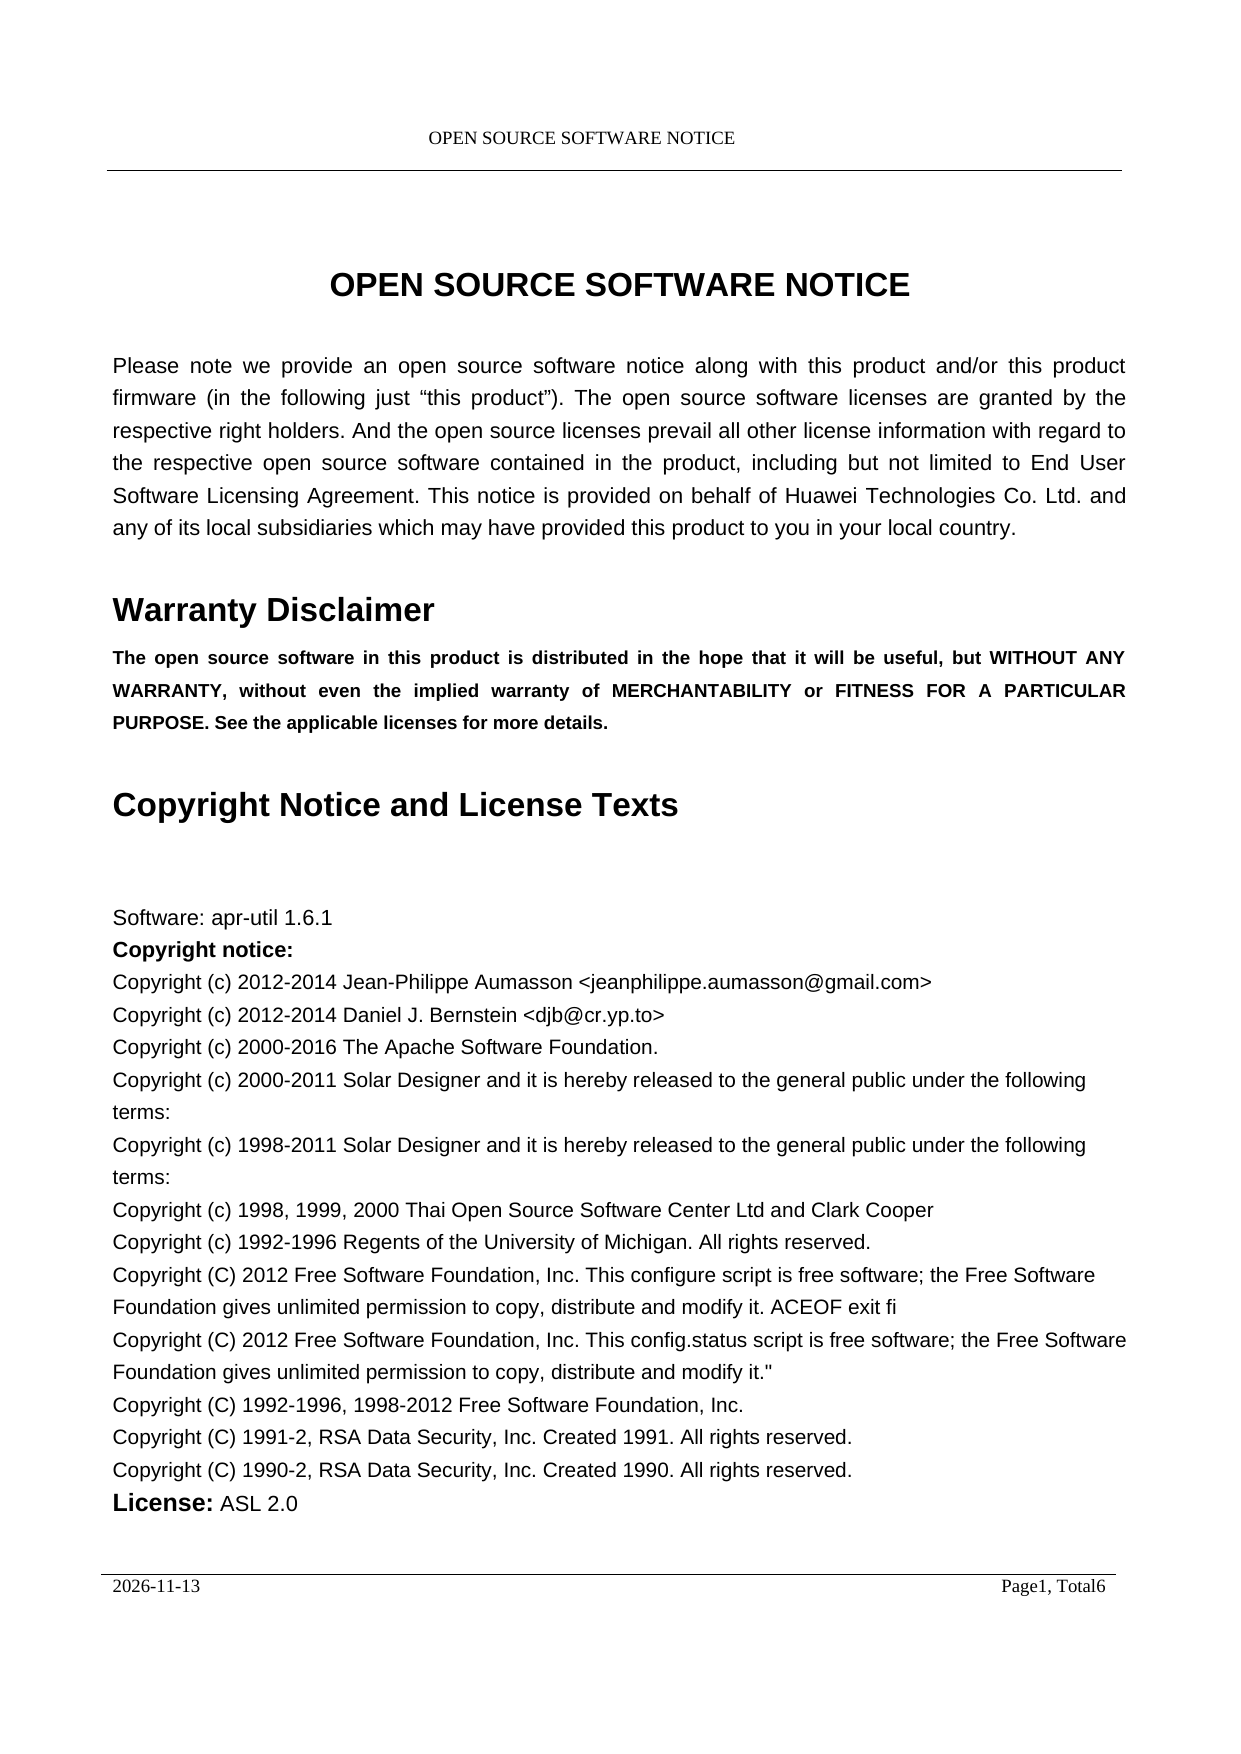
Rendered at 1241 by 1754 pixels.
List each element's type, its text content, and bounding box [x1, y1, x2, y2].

text Warranty Disclaimer [112, 576, 1128, 641]
text Copyright (C) 2012 Free Software Foundation, Inc. This configure script is free software; the Free Software Foundation gives unlimited permission to copy, distribute and modify it. ACEOF exit fi [112, 1258, 1128, 1323]
text Copyright (C) 1992-1996, 1998-2012 Free Software Foundation, Inc. [112, 1388, 1128, 1421]
text The open source software in this product is distributed in the hope that it will be useful, but WITHOUT ANY WARRANTY, without even the implied warranty of MERCHANTABILITY or FITNESS FOR A PARTICULAR PURPOSE. See the applicable licenses for more details. [112, 641, 1128, 739]
text Copyright (c) 1992-1996 Regents of the University of Michigan. All rights reserved. [112, 1226, 1128, 1258]
text Please note we provide an open source software notice along with this product and/or this product firmware (in the following just “this product”). The open source software licenses are granted by the respective right holders. And the open source licenses prevail all other license information with regard to the respective open source software contained in the product, including but not limited to End User Software Licensing Agreement. This notice is provided on behalf of Huawei Technologies Co. Ltd. and any of its local subsidiaries which may have provided this product to you in your local country. [112, 349, 1128, 544]
text Copyright (C) 1991-2, RSA Data Security, Inc. Created 1991. All rights reserved. [112, 1421, 1128, 1453]
text Copyright (c) 1998-2011 Solar Designer and it is hereby released to the general public under the following terms: [112, 1128, 1128, 1193]
text Copyright (c) 2000-2016 The Apache Software Foundation. [112, 1031, 1128, 1063]
text Copyright (c) 1998, 1999, 2000 Thai Open Source Software Center Ltd and Clark Cooper [112, 1193, 1128, 1226]
text Copyright (C) 2012 Free Software Foundation, Inc. This config.status script is free software; the Free Software Foundation gives unlimited permission to copy, distribute and modify it." [112, 1323, 1128, 1388]
text OPEN SOURCE SOFTWARE NOTICE [112, 251, 1128, 316]
text Copyright (c) 2012-2014 Jean-Philippe Aumasson <jeanphilippe.aumasson@gmail.com> [112, 966, 1128, 998]
text Copyright (C) 1990-2, RSA Data Security, Inc. Created 1990. All rights reserved. [112, 1453, 1128, 1486]
text Software: apr-util 1.6.1 [112, 901, 1128, 933]
text Copyright Notice and License Texts [112, 771, 1128, 836]
text Copyright (c) 2000-2011 Solar Designer and it is hereby released to the general public under the following terms: [112, 1063, 1128, 1128]
text Copyright (c) 2012-2014 Daniel J. Bernstein <djb@cr.yp.to> [112, 998, 1128, 1031]
text Copyright notice: [112, 933, 1128, 966]
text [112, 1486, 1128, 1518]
